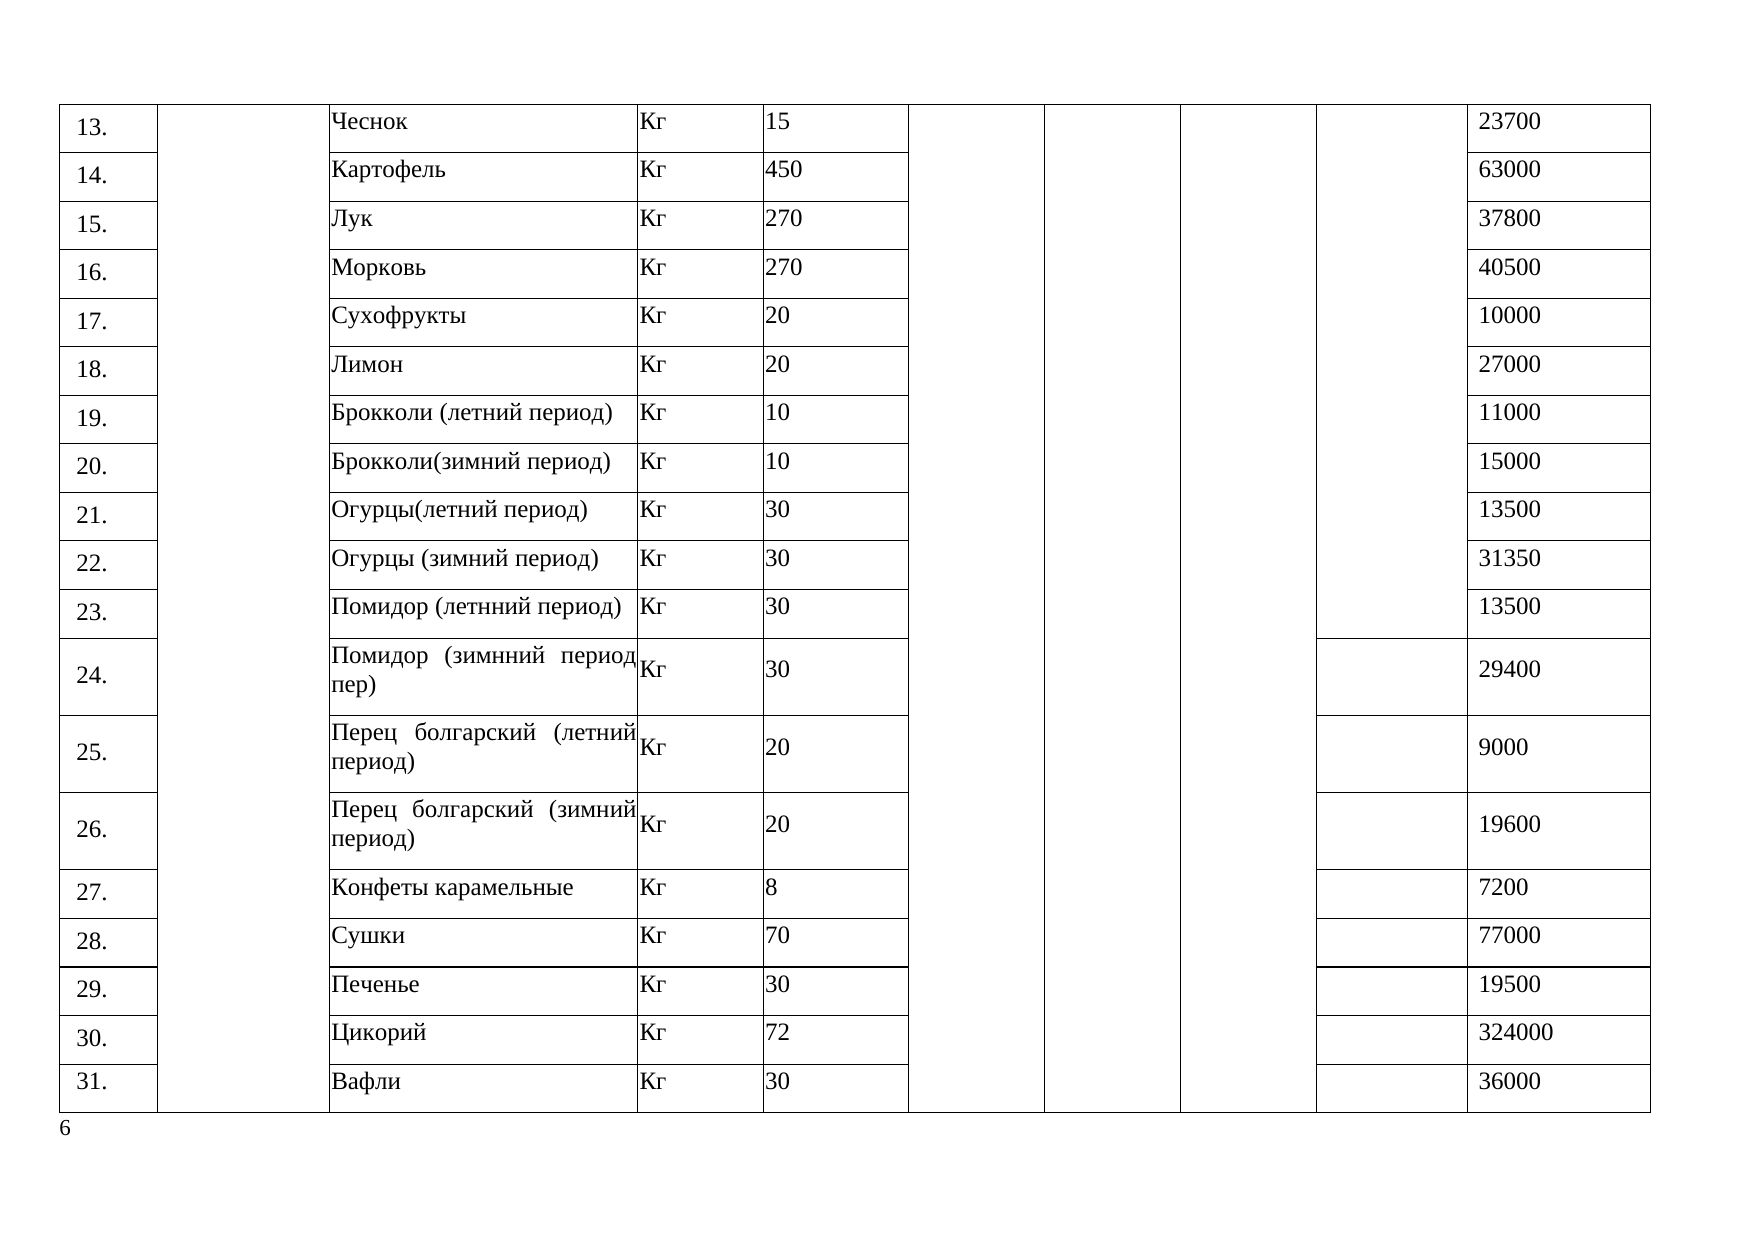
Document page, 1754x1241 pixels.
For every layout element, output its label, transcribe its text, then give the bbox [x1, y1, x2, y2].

table_cell [1317, 919, 1467, 966]
table_cell 30 [764, 493, 908, 540]
table_cell Помидор (летнний период) [330, 590, 637, 637]
table_cell [1317, 968, 1467, 1015]
table_cell Огурцы(летний период) [330, 493, 637, 540]
table_cell [60, 202, 157, 249]
table_cell Кг [638, 639, 763, 715]
table_cell 10 [764, 396, 908, 443]
table_cell [60, 590, 157, 637]
table_cell Брокколи (летний период) [330, 396, 637, 443]
table_cell Чеснок [330, 105, 637, 152]
table_cell 15000 [1468, 444, 1650, 492]
table_cell [60, 968, 157, 1015]
table_cell Сушки [330, 919, 637, 966]
table_cell 30 [764, 590, 908, 637]
table_cell 37800 [1468, 202, 1650, 249]
table_cell 36000 [1468, 1065, 1650, 1112]
table_cell [60, 716, 157, 792]
table_cell 8 [764, 870, 908, 918]
table_cell Кг [638, 590, 763, 637]
table_cell Кг [638, 299, 763, 346]
table_cell Сухофрукты [330, 299, 637, 346]
table_cell [1317, 1065, 1467, 1112]
table_cell 30 [764, 541, 908, 589]
table_cell Кг [638, 716, 763, 792]
table_cell 30 [764, 1065, 908, 1112]
table_cell Лимон [330, 347, 637, 395]
table_cell [60, 153, 157, 201]
table_cell [60, 444, 157, 492]
table_cell 23700 [1468, 105, 1650, 152]
table_cell Перец болгарский (летний период) [330, 716, 637, 792]
table_cell Кг [638, 153, 763, 201]
table_cell 13500 [1468, 590, 1650, 637]
table_cell Кг [638, 870, 763, 918]
table_cell 7200 [1468, 870, 1650, 918]
table_cell Кг [638, 541, 763, 589]
table_cell Морковь [330, 250, 637, 298]
table_cell Вафли [330, 1065, 637, 1112]
table_cell Помидор (зимнний период пер) [330, 639, 637, 715]
table_cell Кг [638, 968, 763, 1015]
table_cell Кг [638, 396, 763, 443]
table_cell [1317, 1016, 1467, 1063]
table_cell Кг [638, 202, 763, 249]
table_cell Кг [638, 1065, 763, 1112]
table_cell 20 [764, 793, 908, 869]
table_cell 30 [764, 968, 908, 1015]
table_cell [60, 1016, 157, 1063]
table_cell 15 [764, 105, 908, 152]
table_cell 72 [764, 1016, 908, 1063]
table_cell [60, 639, 157, 715]
table_cell [1317, 716, 1467, 792]
table_cell [60, 1065, 157, 1112]
table_cell [1317, 870, 1467, 918]
table_cell 40500 [1468, 250, 1650, 298]
table_cell [60, 299, 157, 346]
table_cell [1317, 793, 1467, 869]
table_cell Брокколи(зимний период) [330, 444, 637, 492]
table_cell Картофель [330, 153, 637, 201]
table_cell [60, 396, 157, 443]
table_cell 70 [764, 919, 908, 966]
table_cell 29400 [1468, 639, 1650, 715]
table_cell [60, 493, 157, 540]
table_cell 19600 [1468, 793, 1650, 869]
table_cell 11000 [1468, 396, 1650, 443]
table_cell 450 [764, 153, 908, 201]
table_cell Кг [638, 793, 763, 869]
table_cell 27000 [1468, 347, 1650, 395]
table_cell Печенье [330, 968, 637, 1015]
table_cell 77000 [1468, 919, 1650, 966]
table_cell Цикорий [330, 1016, 637, 1063]
table_cell Лук [330, 202, 637, 249]
table_cell 31350 [1468, 541, 1650, 589]
table_cell Кг [638, 493, 763, 540]
table_cell 13500 [1468, 493, 1650, 540]
table_cell [60, 793, 157, 869]
table_cell 20 [764, 299, 908, 346]
table_cell [60, 919, 157, 966]
table_cell Кг [638, 1016, 763, 1063]
table_cell 63000 [1468, 153, 1650, 201]
table_cell Перец болгарский (зимний период) [330, 793, 637, 869]
table_cell [60, 105, 157, 152]
table_cell Кг [638, 919, 763, 966]
table_cell Огурцы (зимний период) [330, 541, 637, 589]
table_cell 19500 [1468, 968, 1650, 1015]
table_cell Кг [638, 105, 763, 152]
table_cell Кг [638, 250, 763, 298]
table_cell [60, 870, 157, 918]
table_cell 10 [764, 444, 908, 492]
table_cell [60, 250, 157, 298]
table_cell 20 [764, 716, 908, 792]
table_cell 10000 [1468, 299, 1650, 346]
table_cell Кг [638, 444, 763, 492]
table_cell 270 [764, 202, 908, 249]
table_cell [60, 347, 157, 395]
table_cell 270 [764, 250, 908, 298]
table_cell 20 [764, 347, 908, 395]
table_cell 30 [764, 639, 908, 715]
table_cell Конфеты карамельные [330, 870, 637, 918]
table_cell Кг [638, 347, 763, 395]
table_cell 9000 [1468, 716, 1650, 792]
table_cell 324000 [1468, 1016, 1650, 1063]
table_cell [60, 541, 157, 589]
table_cell [1317, 639, 1467, 715]
